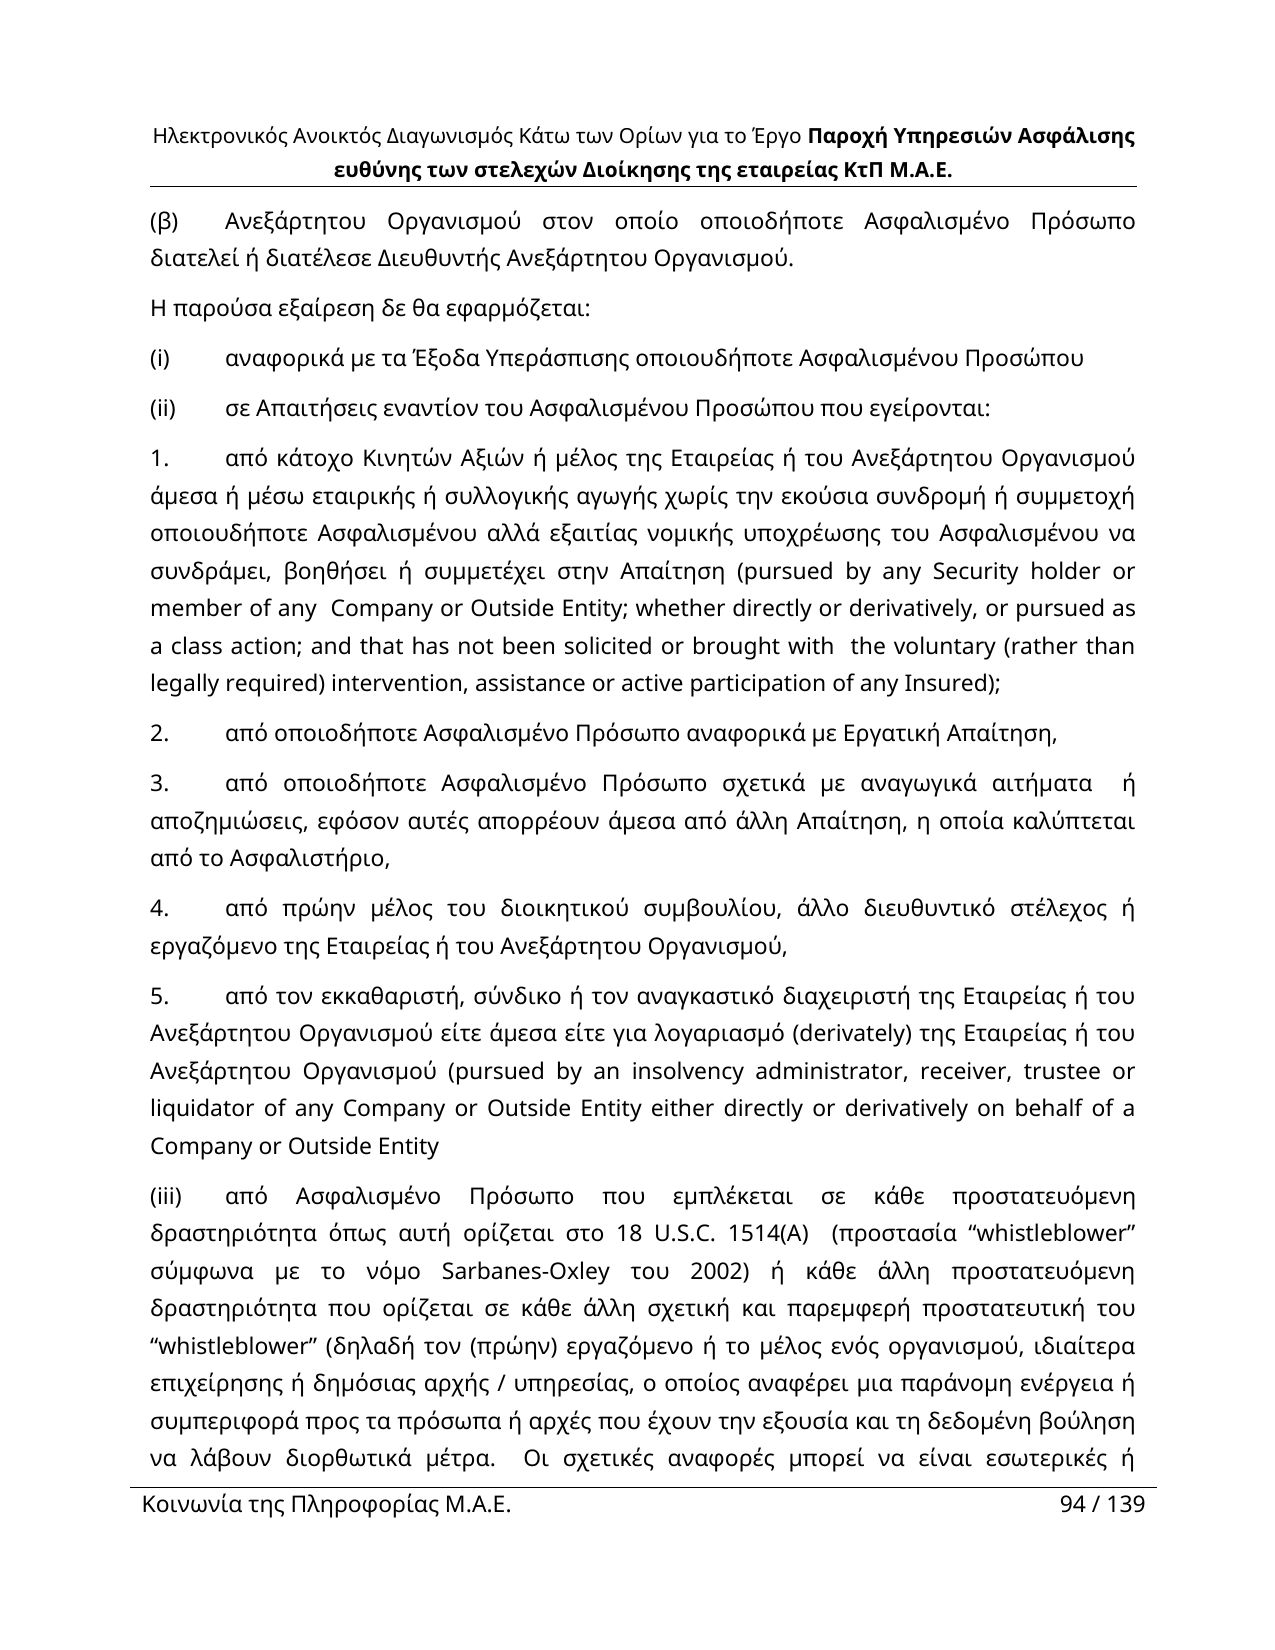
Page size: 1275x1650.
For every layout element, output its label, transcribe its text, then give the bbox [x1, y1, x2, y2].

text (β) Ανεξάρτητου Οργανισμού στον οποίο οποιοδήποτε Ασφαλισμένο Πρόσωπο διατελεί ή διατέλεσε Διευθυντής Ανεξάρτητου Οργανισμού. [150, 205, 1137, 274]
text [150, 1180, 1137, 1474]
text Η παρούσα εξαίρεση δε θα εφαρμόζεται: [150, 292, 1137, 324]
text 2. από οποιοδήποτε Ασφαλισμένο Πρόσωπο αναφορικά με Εργατική Απαίτηση, [150, 717, 1137, 749]
text (i) αναφορικά με τα Έξοδα Υπεράσπισης οποιουδήποτε Ασφαλισμένου Προσώπου [150, 342, 1137, 374]
text (ii) σε Απαιτήσεις εναντίον του Ασφαλισμένου Προσώπου που εγείρονται: [150, 392, 1137, 424]
text 4. από πρώην μέλος του διοικητικού συμβουλίου, άλλο διευθυντικό στέλεχος ή εργαζόμενο της Εταιρείας ή του Ανεξάρτητου Οργανισμού, [150, 892, 1137, 961]
text 5. από τον εκκαθαριστή, σύνδικο ή τον αναγκαστικό διαχειριστή της Εταιρείας ή του Ανεξάρτητου Οργανισμού είτε άμεσα είτε για λογαριασμό (derivately) της Εταιρείας ή του Ανεξάρτητου Οργανισμού (pursued by an insolvency administrator, receiver, trustee or liquidator of any Company or Outside Entity either directly or derivatively on behalf of a Company or Outside Entity [150, 980, 1137, 1161]
text 3. από οποιοδήποτε Ασφαλισμένο Πρόσωπο σχετικά με αναγωγικά αιτήματα ή αποζημιώσεις, εφόσον αυτές απορρέουν άμεσα από άλλη Απαίτηση, η οποία καλύπτεται από το Ασφαλιστήριο, [150, 767, 1137, 874]
text 1. από κάτοχο Κινητών Αξιών ή μέλος της Εταιρείας ή του Ανεξάρτητου Οργανισμού άμεσα ή μέσω εταιρικής ή συλλογικής αγωγής χωρίς την εκούσια συνδρομή ή συμμετοχή οποιουδήποτε Ασφαλισμένου αλλά εξαιτίας νομικής υποχρέωσης του Ασφαλισμένου να συνδράμει, βοηθήσει ή συμμετέχει στην Απαίτηση (pursued by any Security holder or member of any Company or Outside Entity; whether directly or derivatively, or pursued as a class action; and that has not been solicited or brought with the voluntary (rather than legally required) intervention, assistance or active participation of any Insured); [150, 442, 1137, 699]
